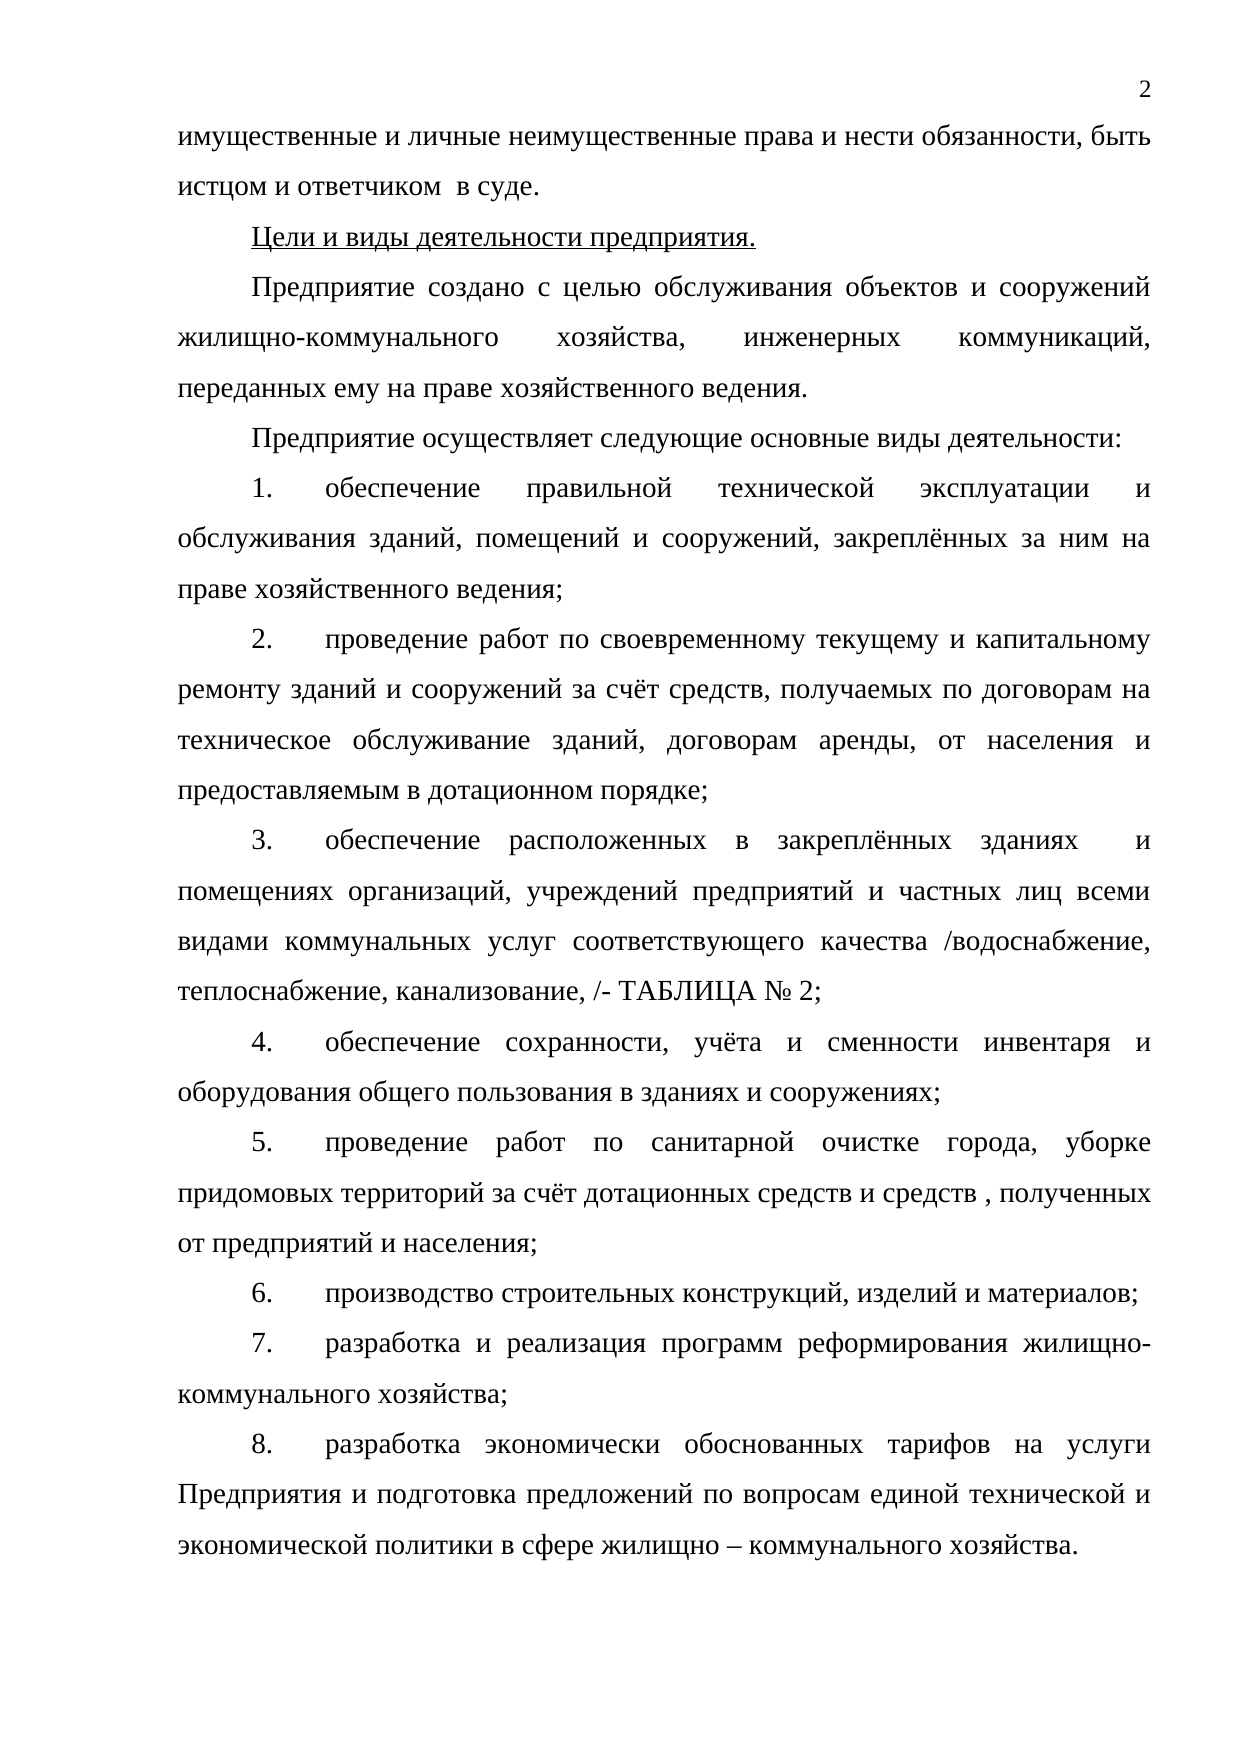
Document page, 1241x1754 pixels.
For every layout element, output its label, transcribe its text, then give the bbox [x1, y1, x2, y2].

list обеспечение сохранности, учёта и сменности инвентаря и оборудования общего пользования в зданиях и сооружениях; [177, 1024, 1152, 1108]
list производство строительных конструкций, изделий и материалов; [177, 1275, 1152, 1309]
list обеспечение правильной технической эксплуатации и обслуживания зданий, помещений и сооружений, закреплённых за ним на праве хозяйственного ведения; [177, 470, 1152, 604]
list разработка экономически обоснованных тарифов на услуги Предприятия и подготовка предложений по вопросам единой технической и экономической политики в сфере жилищно – коммунального хозяйства. [177, 1426, 1152, 1560]
list проведение работ по своевременному текущему и капитальному ремонту зданий и сооружений за счёт средств, получаемых по договорам на техническое обслуживание зданий, договорам аренды, от населения и предоставляемым в дотационном порядке; [177, 621, 1152, 806]
text Предприятие создано с целью обслуживания объектов и сооружений жилищно-коммунального хозяйства, инженерных коммуникаций, переданных ему на праве хозяйственного ведения. [177, 269, 1152, 403]
list проведение работ по санитарной очистке города, уборке придомовых территорий за счёт дотационных средств и средств , полученных от предприятий и населения; [177, 1124, 1152, 1258]
text Предприятие осуществляет следующие основные виды деятельности: [177, 420, 1152, 453]
text Цели и виды деятельности предприятия. [177, 219, 1152, 252]
list обеспечение расположенных в закреплённых зданиях и помещениях организаций, учреждений предприятий и частных лиц всеми видами коммунальных услуг соответствующего качества /водоснабжение, теплоснабжение, канализование, /- ТАБЛИЦА № 2; [177, 822, 1152, 1007]
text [177, 118, 1152, 202]
list разработка и реализация программ реформирования жилищно-коммунального хозяйства; [177, 1326, 1152, 1409]
